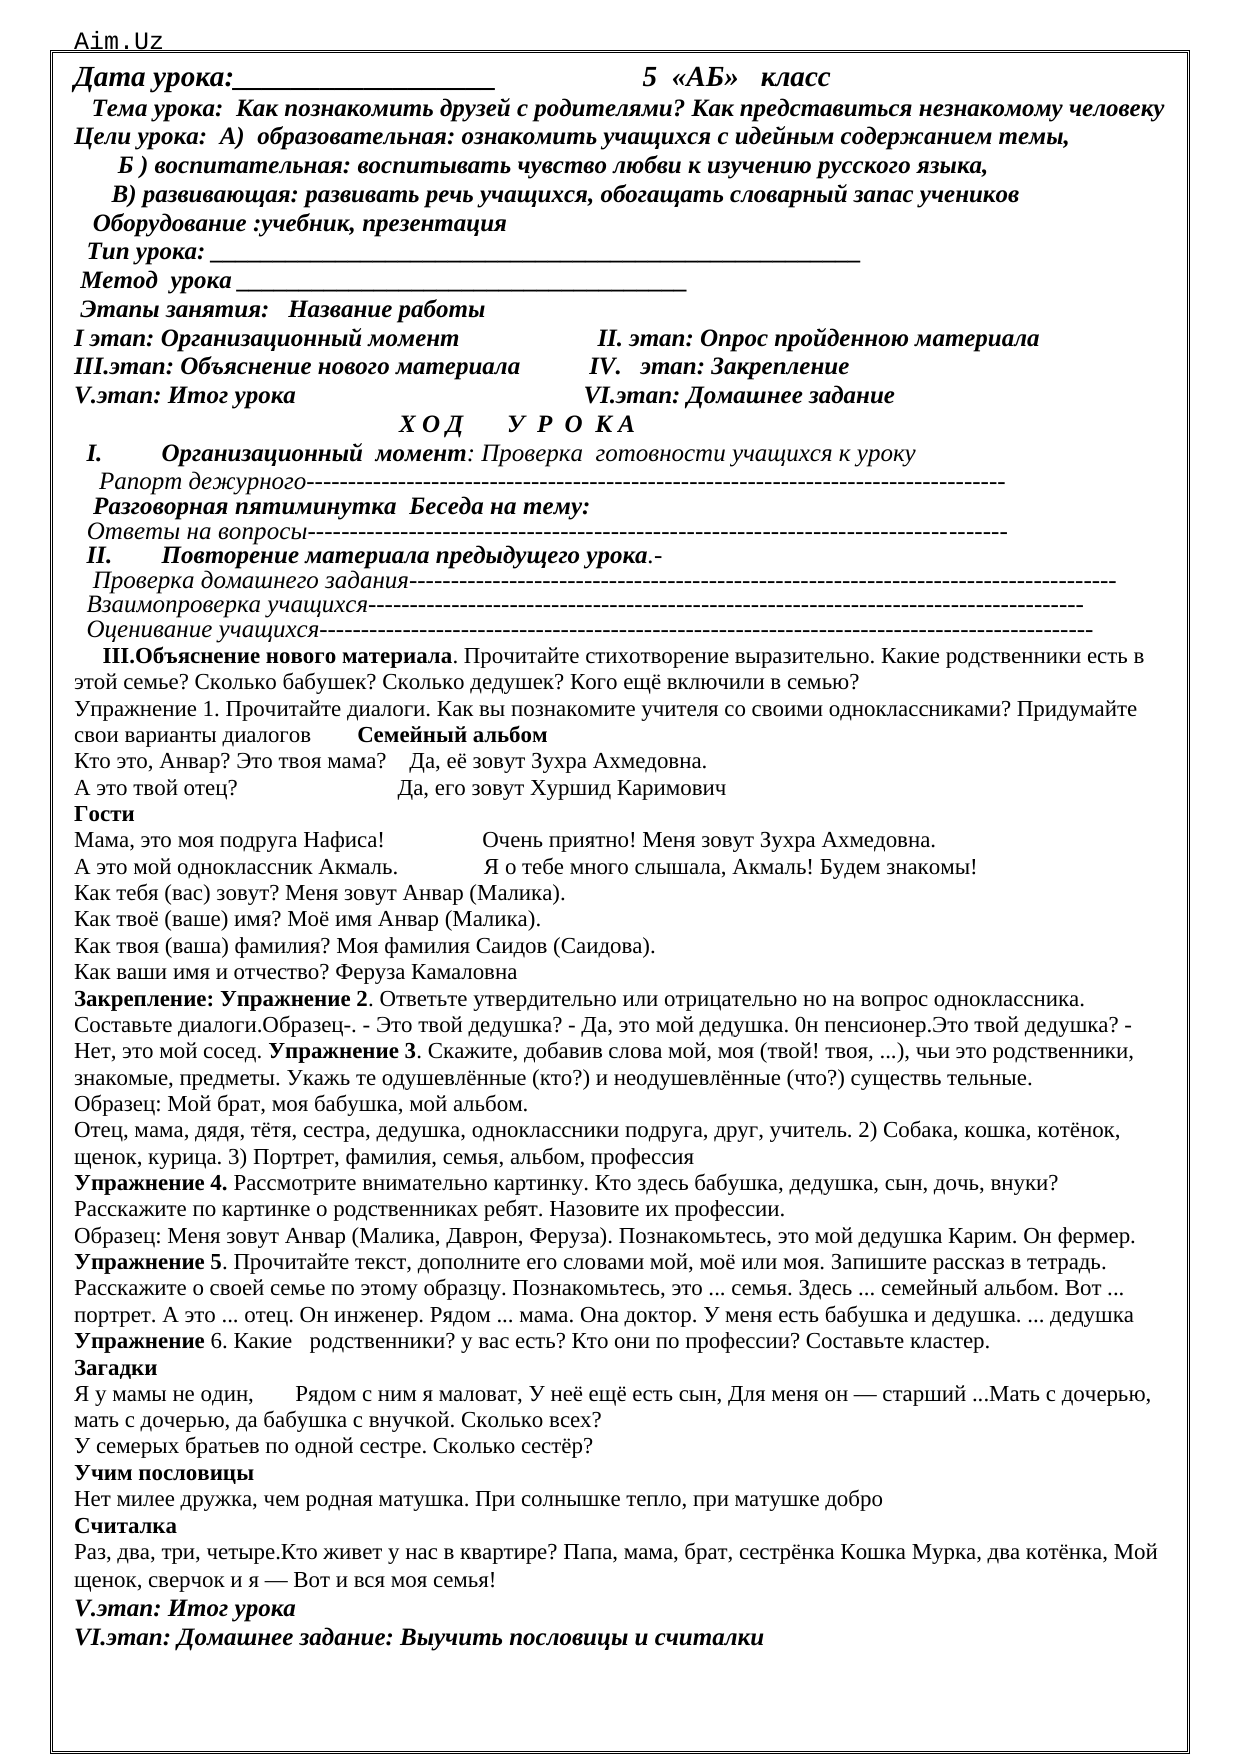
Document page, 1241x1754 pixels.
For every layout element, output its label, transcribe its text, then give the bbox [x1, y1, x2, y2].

text А это мой одноклассник Акмаль. Я о тебе много слышала, Акмаль! Будем знакомы! [74, 853, 1166, 879]
text Этапы занятия: Название работы [74, 294, 1166, 323]
text Х О Д У Р О К А [74, 409, 1166, 438]
text Считалка [74, 1512, 1166, 1538]
text В) развивающая: развивать речь учащихся, обогащать словарный запас учеников [74, 179, 1166, 208]
text III.Объяснение нового материала. Прочитайте стихотворение выразительно. Какие родственники есть в этой семье? Сколько бабушек? Сколько дедушек? Кого ещё включили в семью? [74, 642, 1166, 695]
text Загадки [74, 1353, 1166, 1380]
text Кто это, Анвар? Это твоя мама? Да, её зовут Зухра Ахмедовна. [74, 747, 1166, 774]
text Гости [74, 800, 1166, 826]
text Нет милее дружка, чем родная матушка. При солнышке тепло, при матушке добро [74, 1485, 1166, 1512]
text Как ваши имя и отчество? Феруза Камаловна [74, 958, 1166, 984]
text Я у мамы не один, Рядом с ним я маловат, У неё ещё есть сын, Для меня он — старший ...Мать с дочерью, мать с дочерью, да бабушка с внучкой. Сколько всех? [74, 1380, 1166, 1433]
text Упражнение 4. Рассмотрите внимательно картинку. Кто здесь бабушка, дедушка, сын, дочь, внуки? Расскажите по картинке о родственниках ребят. Назовите их профессии. [74, 1169, 1166, 1222]
text Как твоё (ваше) имя? Моё имя Анвар (Малика). [74, 906, 1166, 932]
text V.этап: Итог урока VI.этап: Домашнее задание [74, 380, 1166, 409]
text Как твоя (ваша) фамилия? Моя фамилия Саидов (Саидова). [74, 932, 1166, 958]
list Повторение материала предыдущего урока.- [86, 544, 1166, 568]
text Метод урока ____________________________________ [74, 265, 1166, 294]
text VI.этап: Домашнее задание: Выучить пословицы и считалки [74, 1622, 1166, 1651]
text Образец: Мой брат, моя бабушка, мой альбом. [74, 1090, 1166, 1116]
text Ответы на вопросы----------------------------------------------------------------------------------- [74, 519, 1166, 544]
text А это твой отец? Да, его зовут Хуршид Каримович [74, 774, 1166, 800]
text Учим пословицы [74, 1459, 1166, 1485]
text III.этап: Объяснение нового материала IV. этaп: Закрепление [74, 351, 1166, 380]
text Тема урока: Как познакомить друзей с родителями? Как представиться незнакомому человеку [74, 93, 1166, 121]
list Организационный момент: Проверка готовности учащихся к уроку [86, 438, 1166, 466]
text Дата урока:__________________ 5 «АБ» класс [74, 59, 1166, 93]
text Закрепление: Упражнение 2. Ответьте утвердительно или отрицательно но на вопрос одноклассника. Составьте диалоги.Образец-. - Это твой дедушка? - Да, это мой дедушка. 0н пенсионер.Это твой дедушка? - Нет, это мой сосед. Упражнение 3. Скажите, добавив слова мой, моя (твой! твоя, ...), чьи это родственники, знакомые, предметы. Укажь те одушевлённые (кто?) и неодушевлённые (что?) существь тельные. [74, 984, 1166, 1090]
text Образец: Меня зовут Анвар (Малика, Даврон, Феруза). Познакомьтесь, это мой дедушка Карим. Он фермер. [74, 1222, 1166, 1248]
text Отец, мама, дядя, тётя, сестра, дедушка, одноклассники подруга, друг, учитель. 2) Собака, кошка, котёнок, щенок, курица. 3) Портрет, фамилия, семья, альбом, профессия [74, 1116, 1166, 1169]
text Мама, это моя подруга Нафиса! Очень приятно! Меня зовут Зухра Ахмедовна. [74, 826, 1166, 853]
text Рапорт дежурного------------------------------------------------------------------------------------ [86, 466, 1166, 495]
text Тип урока: ____________________________________________________ [74, 236, 1166, 265]
text I этап: Организационный момент II. этап: Опрос пройденною материала [74, 323, 1166, 351]
text V.этап: Итог урока [74, 1593, 1166, 1622]
text Упражнение 1. Прочитайте диалоги. Как вы познакомите учителя со своими одноклассниками? Придумайте свои варианты диалогов Семейный альбом [74, 695, 1166, 747]
text Разговорная пятиминутка Беседа на тему: [74, 495, 1166, 519]
text Проверка домашнего задания------------------------------------------------------------------------------------- Взаимопроверка учащихся--------------------------------------------------------------------------------------Оценивание учащихся--------------------------------------------------------------------------------------------- [86, 568, 1166, 642]
text Б ) воспитательная: воспитывать чувство любви к изучению русского языка, [74, 150, 1166, 179]
text Цели урока: A) образовательная: ознакомить учащихся с идейным содержанием темы, [74, 121, 1166, 150]
text Оборудование :учебник, презентация [74, 208, 1166, 236]
text Упражнение 5. Прочитайте текст, дополните его словами мой, моё или моя. Запишите рассказ в тетрадь. Расскажите о своей семье по этому образцу. Познакомьтесь, это ... семья. Здесь ... семейный альбом. Вот ... портрет. А это ... отец. Он инженер. Рядом ... мама. Она доктор. У меня есть бабушка и дедушка. ... дедушка Упражнение 6. Какие родственники? у вас есть? Кто они по профессии? Составьте кластер. [74, 1248, 1166, 1353]
text Как тебя (вас) зовут? Меня зовут Анвар (Малика). [74, 879, 1166, 906]
text Раз, два, три, четыре.Кто живет у нас в квартире? Папа, мама, брат, сестрёнка Кошка Мурка, два котёнка, Мой щенок, сверчок и я — Вот и вся моя семья! [74, 1538, 1166, 1593]
text У семерых братьев по одной сестре. Сколько сестёр? [74, 1433, 1166, 1459]
